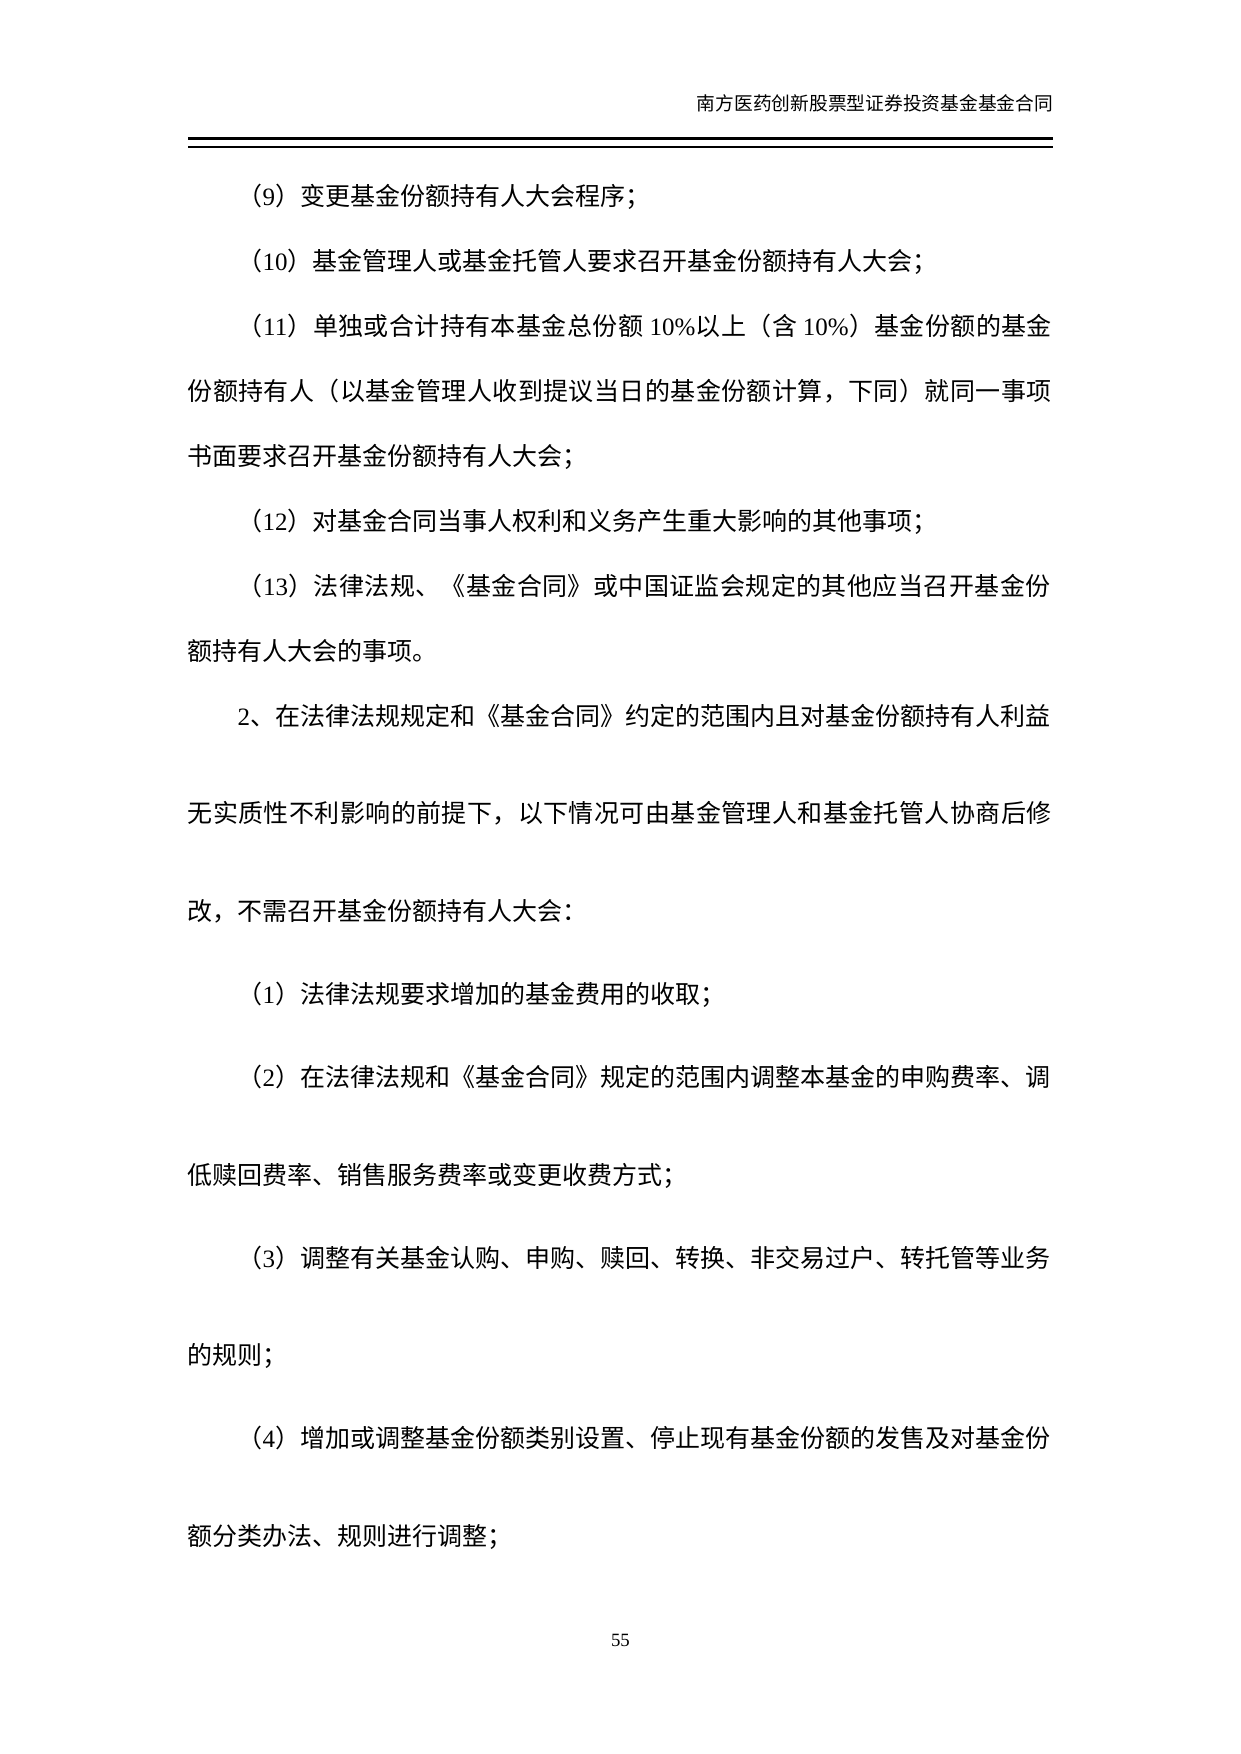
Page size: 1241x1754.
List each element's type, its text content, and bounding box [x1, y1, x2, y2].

text （9）变更基金份额持有人大会程序； [187, 162, 1053, 227]
text （10）基金管理人或基金托管人要求召开基金份额持有人大会； [187, 227, 1053, 292]
text （12）对基金合同当事人权利和义务产生重大影响的其他事项； [187, 487, 1053, 552]
text （4）增加或调整基金份额类别设置、停止现有基金份额的发售及对基金份额分类办法、规则进行调整； [187, 1404, 1053, 1567]
text （3）调整有关基金认购、申购、赎回、转换、非交易过户、转托管等业务的规则； [187, 1224, 1053, 1386]
text 2、在法律法规规定和《基金合同》约定的范围内且对基金份额持有人利益无实质性不利影响的前提下，以下情况可由基金管理人和基金托管人协商后修改，不需召开基金份额持有人大会： [187, 682, 1053, 942]
text （2）在法律法规和《基金合同》规定的范围内调整本基金的申购费率、调低赎回费率、销售服务费率或变更收费方式； [187, 1043, 1053, 1206]
text （13）法律法规、《基金合同》或中国证监会规定的其他应当召开基金份额持有人大会的事项。 [187, 552, 1053, 682]
text （11）单独或合计持有本基金总份额10%以上（含10%）基金份额的基金份额持有人（以基金管理人收到提议当日的基金份额计算，下同）就同一事项书面要求召开基金份额持有人大会； [187, 292, 1053, 487]
text （1）法律法规要求增加的基金费用的收取； [187, 960, 1053, 1025]
